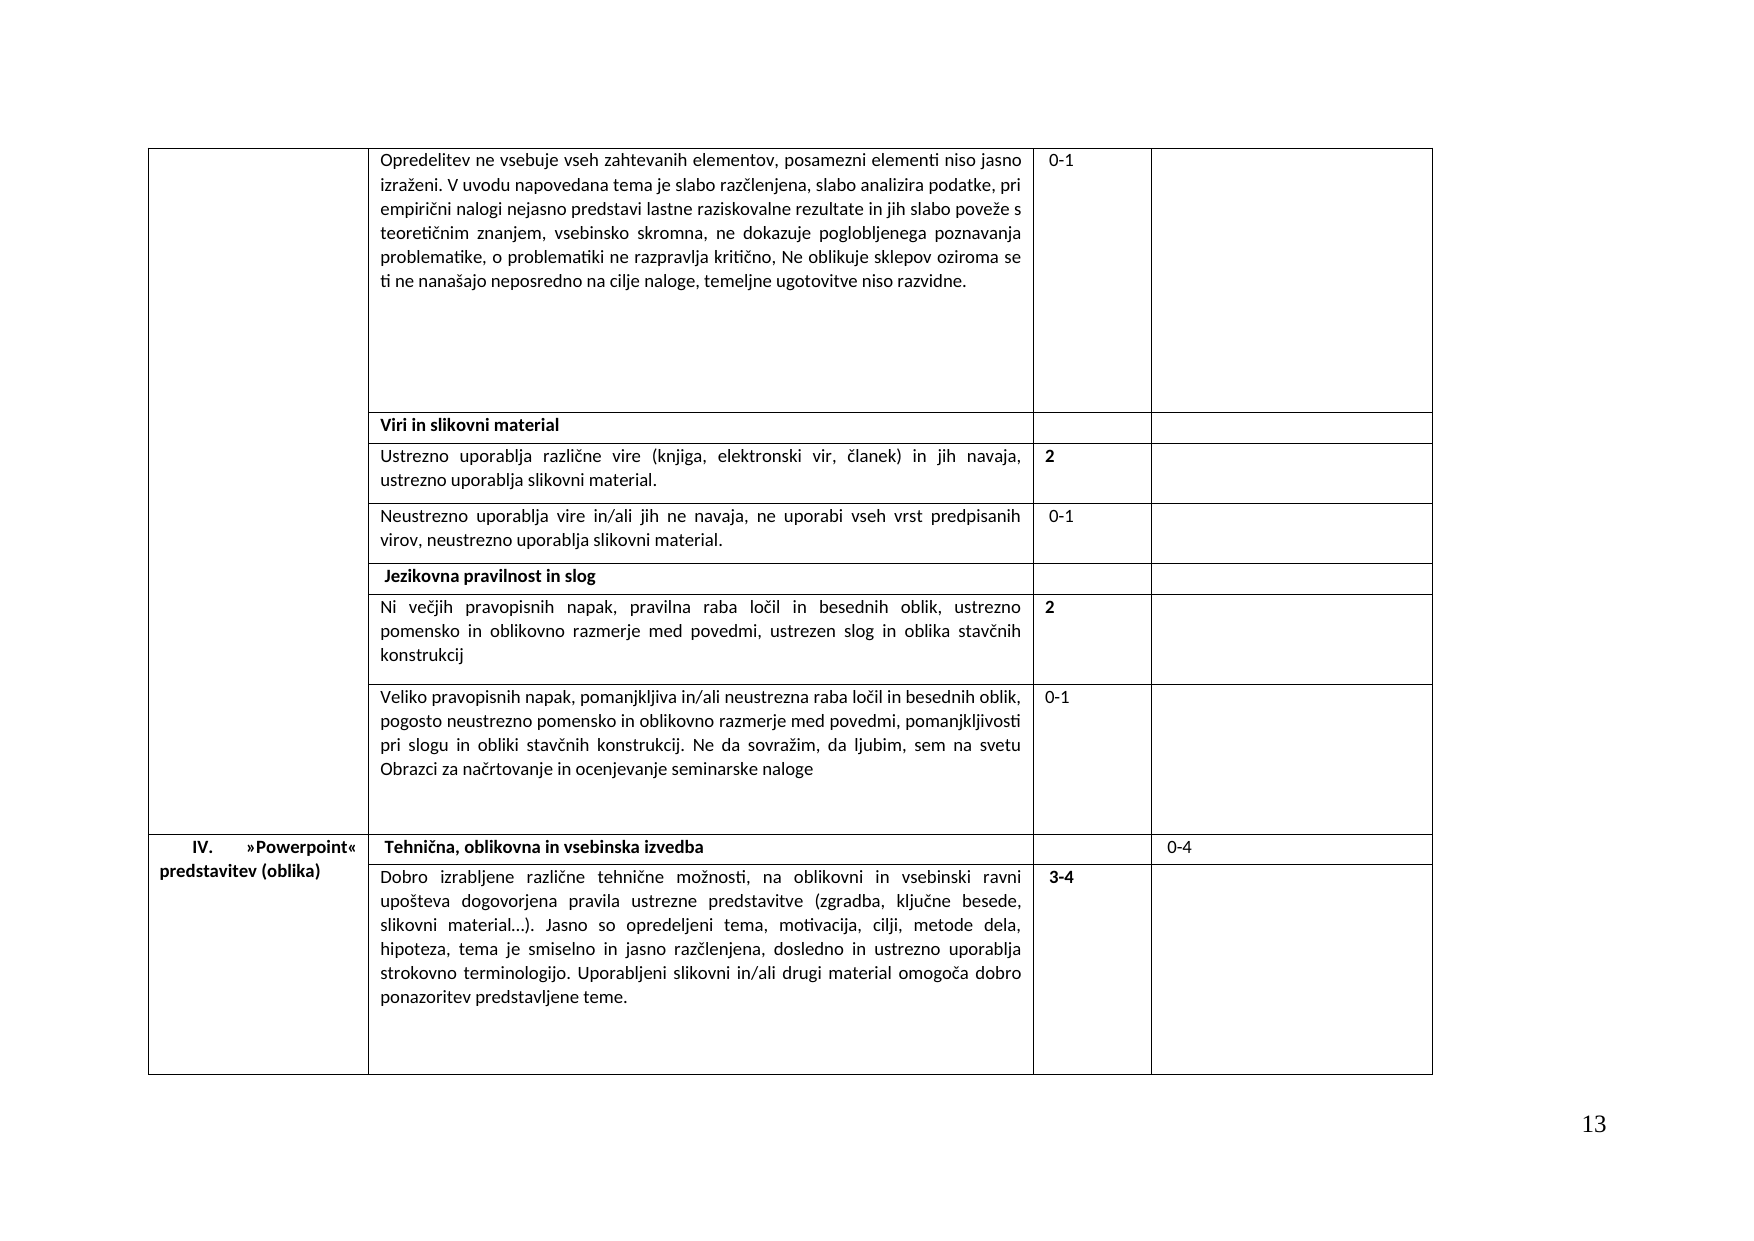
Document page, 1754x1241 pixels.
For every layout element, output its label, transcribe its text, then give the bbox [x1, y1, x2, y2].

table_cell [1152, 865, 1432, 1074]
table_cell 0-1 [1034, 685, 1151, 834]
table_cell [1152, 595, 1432, 684]
table_cell [1152, 685, 1432, 834]
table_cell [1034, 564, 1151, 594]
table_cell [1152, 564, 1432, 594]
table_cell 2 [1034, 595, 1151, 684]
table_cell Dobro izrabljene različne tehnične možnosti, na oblikovni in vsebinski ravni upošteva dogovorjena pravila ustrezne predstavitve (zgradba, ključne besede, slikovni material…). Jasno so opredeljeni tema, motivacija, cilji, metode dela, hipoteza, tema je smiselno in jasno razčlenjena, dosledno in ustrezno uporablja strokovno terminologijo. Uporabljeni slikovni in/ali drugi material omogoča dobro ponazoritev predstavljene teme. [369, 865, 1033, 1074]
table_cell Viri in slikovni material [369, 413, 1033, 443]
table_cell Neustrezno uporablja vire in/ali jih ne navaja, ne uporabi vseh vrst predpisanih virov, neustrezno uporablja slikovni material. [369, 504, 1033, 563]
table_cell Ni večjih pravopisnih napak, pravilna raba ločil in besednih oblik, ustrezno pomensko in oblikovno razmerje med povedmi, ustrezen slog in oblika stavčnih konstrukcij [369, 595, 1033, 684]
table_cell [1152, 413, 1432, 443]
table_cell Ustrezno uporablja različne vire (knjiga, elektronski vir, članek) in jih navaja, ustrezno uporablja slikovni material. [369, 444, 1033, 503]
table_cell 0-1 [1034, 504, 1151, 563]
table_cell [1034, 835, 1151, 864]
table_cell Tehnična, oblikovna in vsebinska izvedba [369, 835, 1033, 864]
table_cell Veliko pravopisnih napak, pomanjkljiva in/ali neustrezna raba ločil in besednih oblik, pogosto neustrezno pomensko in oblikovno razmerje med povedmi, pomanjkljivosti pri slogu in obliki stavčnih konstrukcij. Ne da sovražim, da ljubim, sem na svetu Obrazci za načrtovanje in ocenjevanje seminarske naloge [369, 685, 1033, 834]
table_cell Opredelitev ne vsebuje vseh zahtevanih elementov, posamezni elementi niso jasno izraženi. V uvodu napovedana tema je slabo razčlenjena, slabo analizira podatke, pri empirični nalogi nejasno predstavi lastne raziskovalne rezultate in jih slabo poveže s teoretičnim znanjem, vsebinsko skromna, ne dokazuje poglobljenega poznavanja problematike, o problematiki ne razpravlja kritično, Ne oblikuje sklepov oziroma se ti ne nanašajo neposredno na cilje naloge, temeljne ugotovitve niso razvidne. [369, 149, 1033, 412]
table_cell Jezikovna pravilnost in slog [369, 564, 1033, 594]
table_cell 0-1 [1034, 149, 1151, 412]
table_cell [1034, 413, 1151, 443]
table_cell 0-4 [1152, 835, 1432, 864]
table_cell 3-4 [1034, 865, 1151, 1074]
table_cell [1152, 504, 1432, 563]
table_cell IV. »Powerpoint« predstavitev (oblika) [149, 835, 368, 1074]
table_cell [1152, 444, 1432, 503]
table_cell [1152, 149, 1432, 412]
table_cell 2 [1034, 444, 1151, 503]
